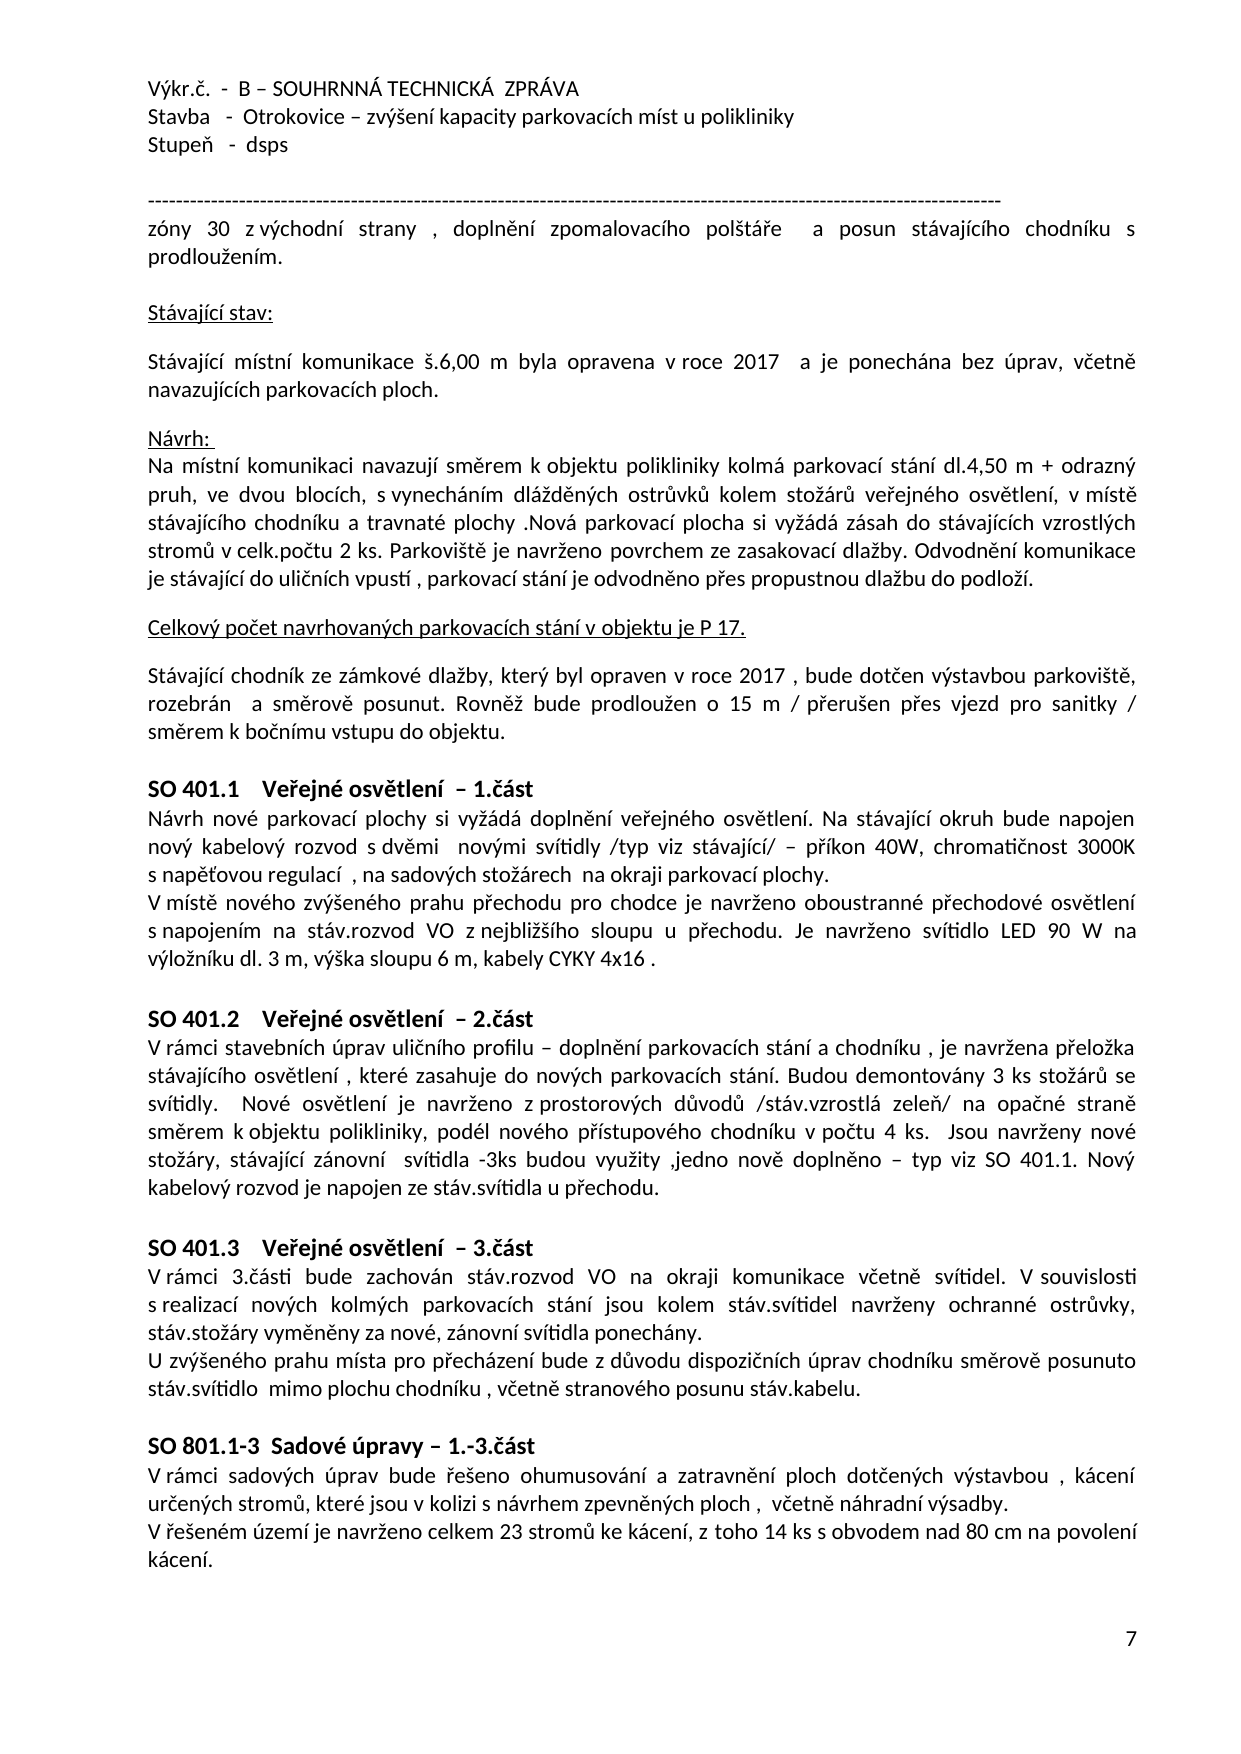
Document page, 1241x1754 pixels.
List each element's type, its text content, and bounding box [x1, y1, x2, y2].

text V rámci 3.části bude zachován stáv.rozvod VO na okraji komunikace včetně svítidel. V souvislosti s realizací nových kolmých parkovacích stání jsou kolem stáv.svítidel navrženy ochranné ostrůvky, stáv.stožáry vyměněny za nové, zánovní svítidla ponechány. [148, 1262, 1137, 1346]
text Stávající chodník ze zámkové dlažby, který byl opraven v roce 2017 , bude dotčen výstavbou parkoviště, rozebrán a směrově posunut. Rovněž bude prodloužen o 15 m / přerušen přes vjezd pro sanitky / směrem k bočnímu vstupu do objektu. [148, 661, 1137, 746]
text V rámci stavebních úprav uličního profilu – doplnění parkovacích stání a chodníku , je navržena přeložka stávajícího osvětlení , které zasahuje do nových parkovacích stání. Budou demontovány 3 ks stožárů se svítidly. Nové osvětlení je navrženo z prostorových důvodů /stáv.vzrostlá zeleň/ na opačné straně směrem k objektu polikliniky, podél nového přístupového chodníku v počtu 4 ks. Jsou navrženy nové stožáry, stávající zánovní svítidla -3ks budou využity ,jedno nově doplněno – typ viz SO 401.1. Nový kabelový rozvod je napojen ze stáv.svítidla u přechodu. [148, 1033, 1137, 1201]
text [148, 214, 1137, 270]
text V místě nového zvýšeného prahu přechodu pro chodce je navrženo oboustranné přechodové osvětlení s napojením na stáv.rozvod VO z nejbližšího sloupu u přechodu. Je navrženo svítidlo LED 90 W na výložníku dl. 3 m, výška sloupu 6 m, kabely CYKY 4x16 . [148, 888, 1137, 972]
text V rámci sadových úprav bude řešeno ohumusování a zatravnění ploch dotčených výstavbou , kácení určených stromů, které jsou v kolizi s návrhem zpevněných ploch , včetně náhradní výsadby. [148, 1461, 1137, 1517]
text Návrh: [148, 424, 1137, 452]
text Stávající místní komunikace š.6,00 m byla opravena v roce 2017 a je ponechána bez úprav, včetně navazujících parkovacích ploch. [148, 347, 1137, 403]
text Na místní komunikaci navazují směrem k objektu polikliniky kolmá parkovací stání dl.4,50 m + odrazný pruh, ve dvou blocích, s vynecháním dlážděných ostrůvků kolem stožárů veřejného osvětlení, v místě stávajícího chodníku a travnaté plochy .Nová parkovací plocha si vyžádá zásah do stávajících vzrostlých stromů v celk.počtu 2 ks. Parkoviště je navrženo povrchem ze zasakovací dlažby. Odvodnění komunikace je stávající do uličních vpustí , parkovací stání je odvodněno přes propustnou dlažbu do podloží. [148, 452, 1137, 592]
text Celkový počet navrhovaných parkovacích stání v objektu je P 17. [148, 613, 1137, 641]
text V řešeném území je navrženo celkem 23 stromů ke kácení, z toho 14 ks s obvodem nad 80 cm na povolení kácení. [148, 1517, 1137, 1573]
text SO 401.1 Veřejné osvětlení – 1.část [148, 773, 1137, 804]
text Stávající stav: [148, 298, 1137, 326]
text Návrh nové parkovací plochy si vyžádá doplnění veřejného osvětlení. Na stávající okruh bude napojen nový kabelový rozvod s dvěmi novými svítidly /typ viz stávající/ – příkon 40W, chromatičnost 3000K s napěťovou regulací , na sadových stožárech na okraji parkovací plochy. [148, 804, 1137, 888]
text SO 401.3 Veřejné osvětlení – 3.část [148, 1232, 1137, 1262]
text U zvýšeného prahu místa pro přecházení bude z důvodu dispozičních úprav chodníku směrově posunuto stáv.svítidlo mimo plochu chodníku , včetně stranového posunu stáv.kabelu. [148, 1346, 1137, 1402]
text SO 801.1-3 Sadové úpravy – 1.-3.část [148, 1431, 1137, 1461]
text SO 401.2 Veřejné osvětlení – 2.část [148, 1003, 1137, 1033]
